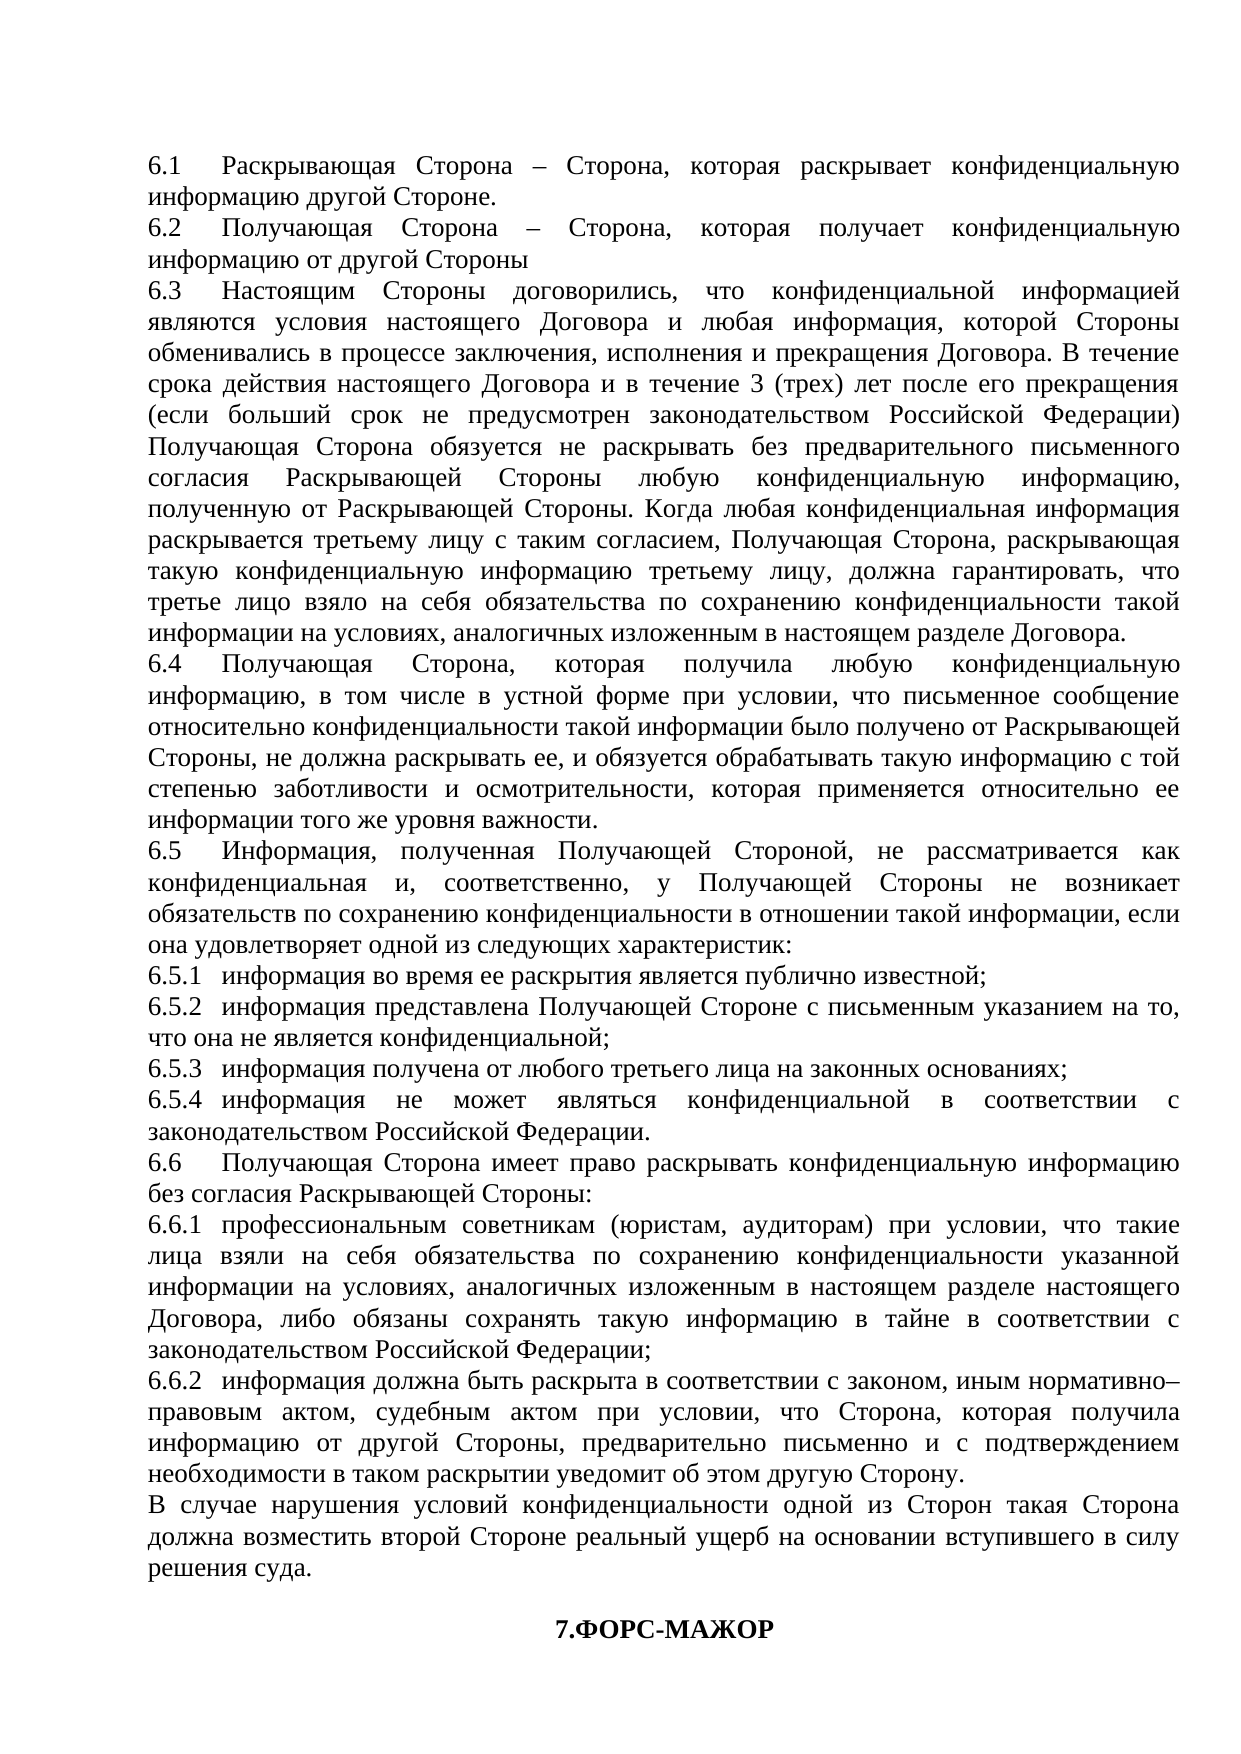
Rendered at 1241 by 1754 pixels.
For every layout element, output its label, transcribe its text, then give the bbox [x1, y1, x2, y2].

text 6.5.3 информация получена от любого третьего лица на законных основаниях; [148, 1052, 1181, 1084]
text 6.3 Настоящим Стороны договорились, что конфиденциальной информацией являются условия настоящего Договора и любая информация, которой Стороны обменивались в процессе заключения, исполнения и прекращения Договора. В течение срока действия настоящего Договора и в течение 3 (трех) лет после его прекращения (если больший срок не предусмотрен законодательством Российской Федерации) Получающая Сторона обязуется не раскрывать без предварительного письменного согласия Раскрывающей Стороны любую конфиденциальную информацию, полученную от Раскрывающей Стороны. Когда любая конфиденциальная информация раскрывается третьему лицу с таким согласием, Получающая Сторона, раскрывающая такую конфиденциальную информацию третьему лицу, должна гарантировать, что третье лицо взяло на себя обязательства по сохранению конфиденциальности такой информации на условиях, аналогичных изложенным в настоящем разделе Договора. [148, 274, 1181, 648]
text 6.6 Получающая Сторона имеет право раскрывать конфиденциальную информацию без согласия Раскрывающей Стороны: [148, 1146, 1181, 1208]
text 6.6.2 информация должна быть раскрыта в соответствии с законом, иным нормативно–правовым актом, судебным актом при условии, что Сторона, которая получила информацию от другой Стороны, предварительно письменно и с подтверждением необходимости в таком раскрытии уведомит об этом другую Сторону. [148, 1364, 1181, 1488]
text 6.6.1 профессиональным советникам (юристам, аудиторам) при условии, что такие лица взяли на себя обязательства по сохранению конфиденциальности указанной информации на условиях, аналогичных изложенным в настоящем разделе настоящего Договора, либо обязаны сохранять такую информацию в тайне в соответствии с законодательством Российской Федерации; [148, 1208, 1181, 1364]
text 6.2 Получающая Сторона – Сторона, которая получает конфиденциальную информацию от другой Стороны [148, 212, 1181, 274]
text 6.5.4 информация не может являться конфиденциальной в соответствии с законодательством Российской Федерации. [148, 1084, 1181, 1146]
text В случае нарушения условий конфиденциальности одной из Сторон такая Сторона должна возместить второй Стороне реальный ущерб на основании вступившего в силу решения суда. [148, 1488, 1181, 1582]
text 6.5 Информация, полученная Получающей Стороной, не рассматривается как конфиденциальная и, соответственно, у Получающей Стороны не возникает обязательств по сохранению конфиденциальности в отношении такой информации, если она удовлетворяет одной из следующих характеристик: [148, 834, 1181, 959]
text 6.4 Получающая Сторона, которая получила любую конфиденциальную информацию, в том числе в устной форме при условии, что письменное сообщение относительно конфиденциальности такой информации было получено от Раскрывающей Стороны, не должна раскрывать ее, и обязуется обрабатывать такую информацию с той степенью заботливости и осмотрительности, которая применяется относительно ее информации того же уровня важности. [148, 648, 1181, 834]
text 6.5.1 информация во время ее раскрытия является публично известной; [148, 959, 1181, 990]
text 6.1 Раскрывающая Сторона – Сторона, которая раскрывает конфиденциальную информацию другой Стороне. [148, 149, 1181, 212]
text 7.ФОРС-МАЖОР [148, 1613, 1181, 1644]
text 6.5.2 информация представлена Получающей Стороне с письменным указанием на то, что она не является конфиденциальной; [148, 990, 1181, 1052]
